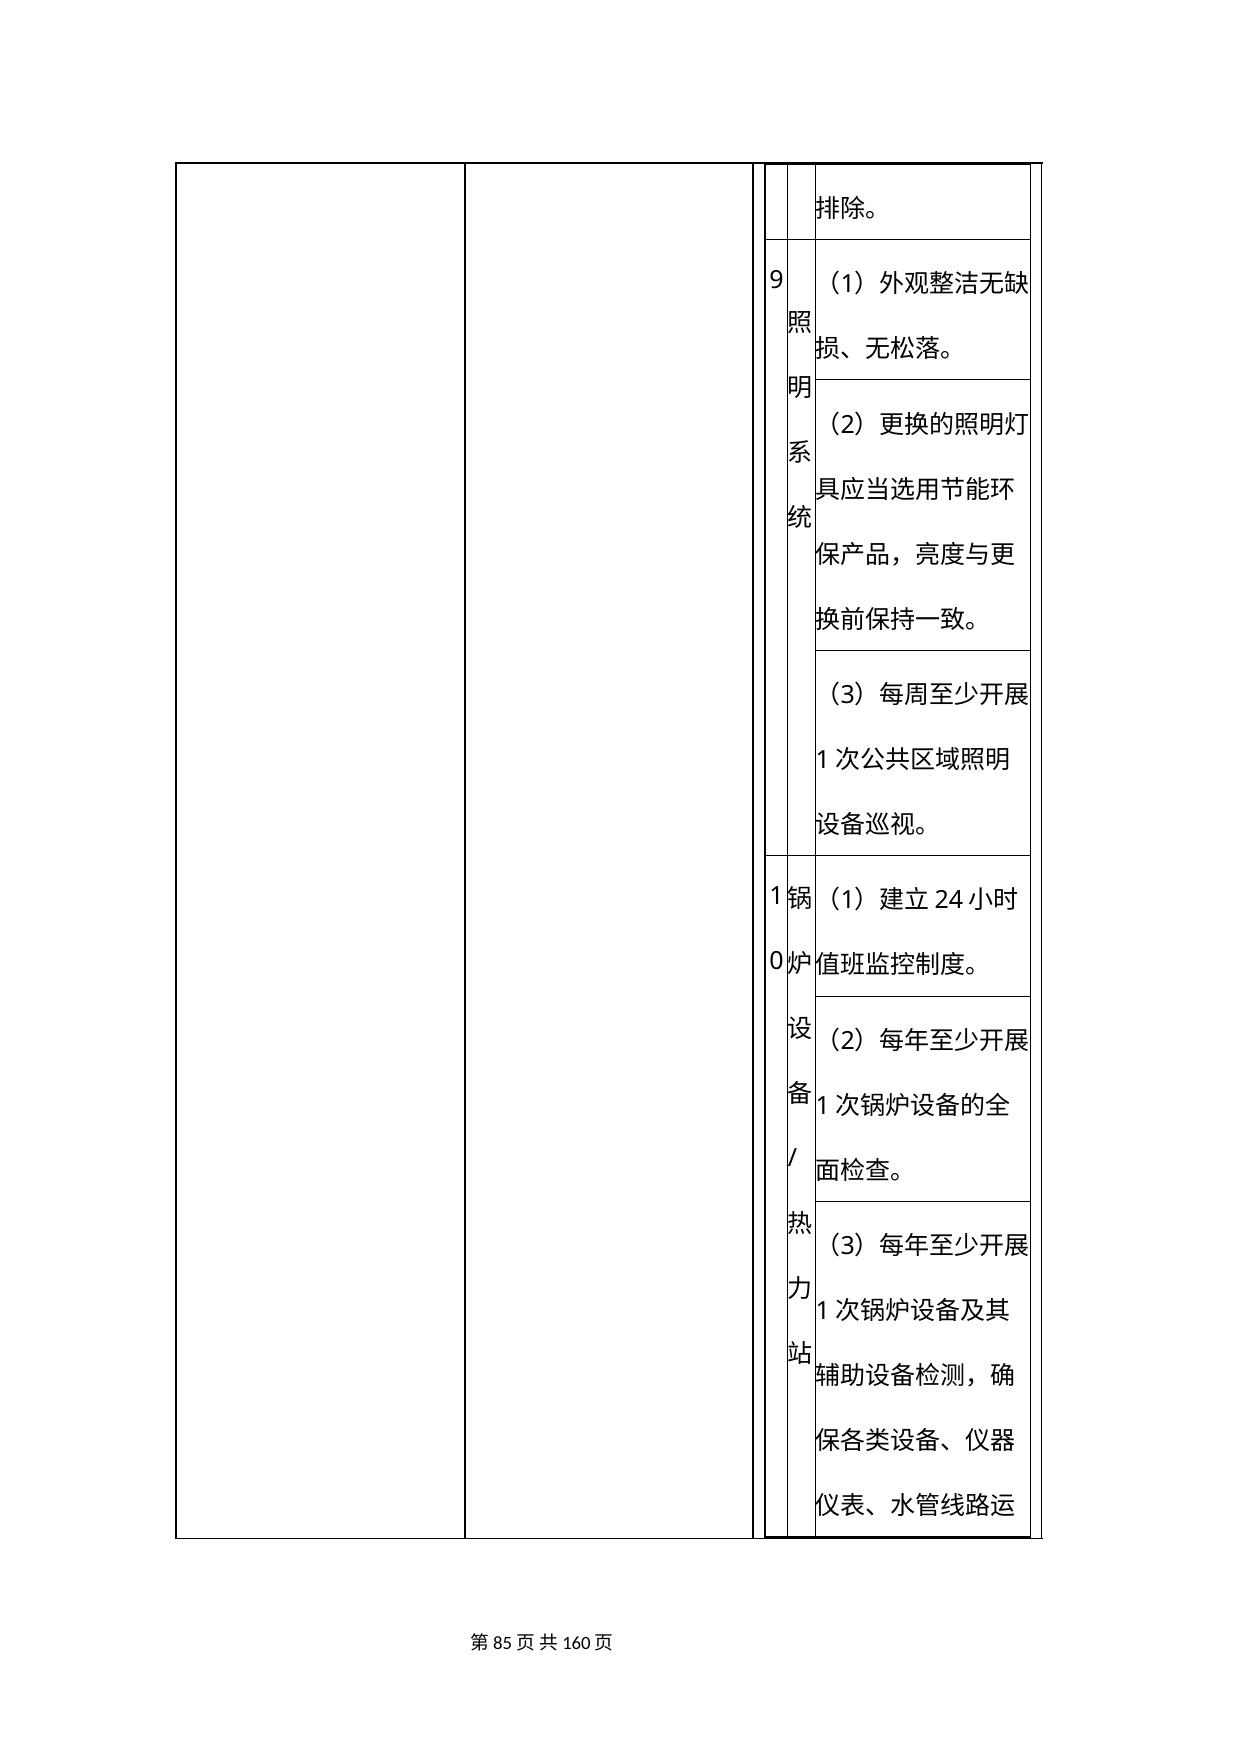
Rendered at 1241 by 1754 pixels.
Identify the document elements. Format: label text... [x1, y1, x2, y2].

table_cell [1031, 164, 1041, 1537]
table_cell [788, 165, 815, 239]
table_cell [816, 165, 1030, 239]
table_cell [788, 856, 815, 1536]
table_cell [754, 164, 764, 1537]
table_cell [766, 856, 787, 1536]
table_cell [816, 1202, 1030, 1536]
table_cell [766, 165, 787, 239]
table_cell 2 [177, 164, 464, 1537]
table_cell [466, 164, 752, 1537]
